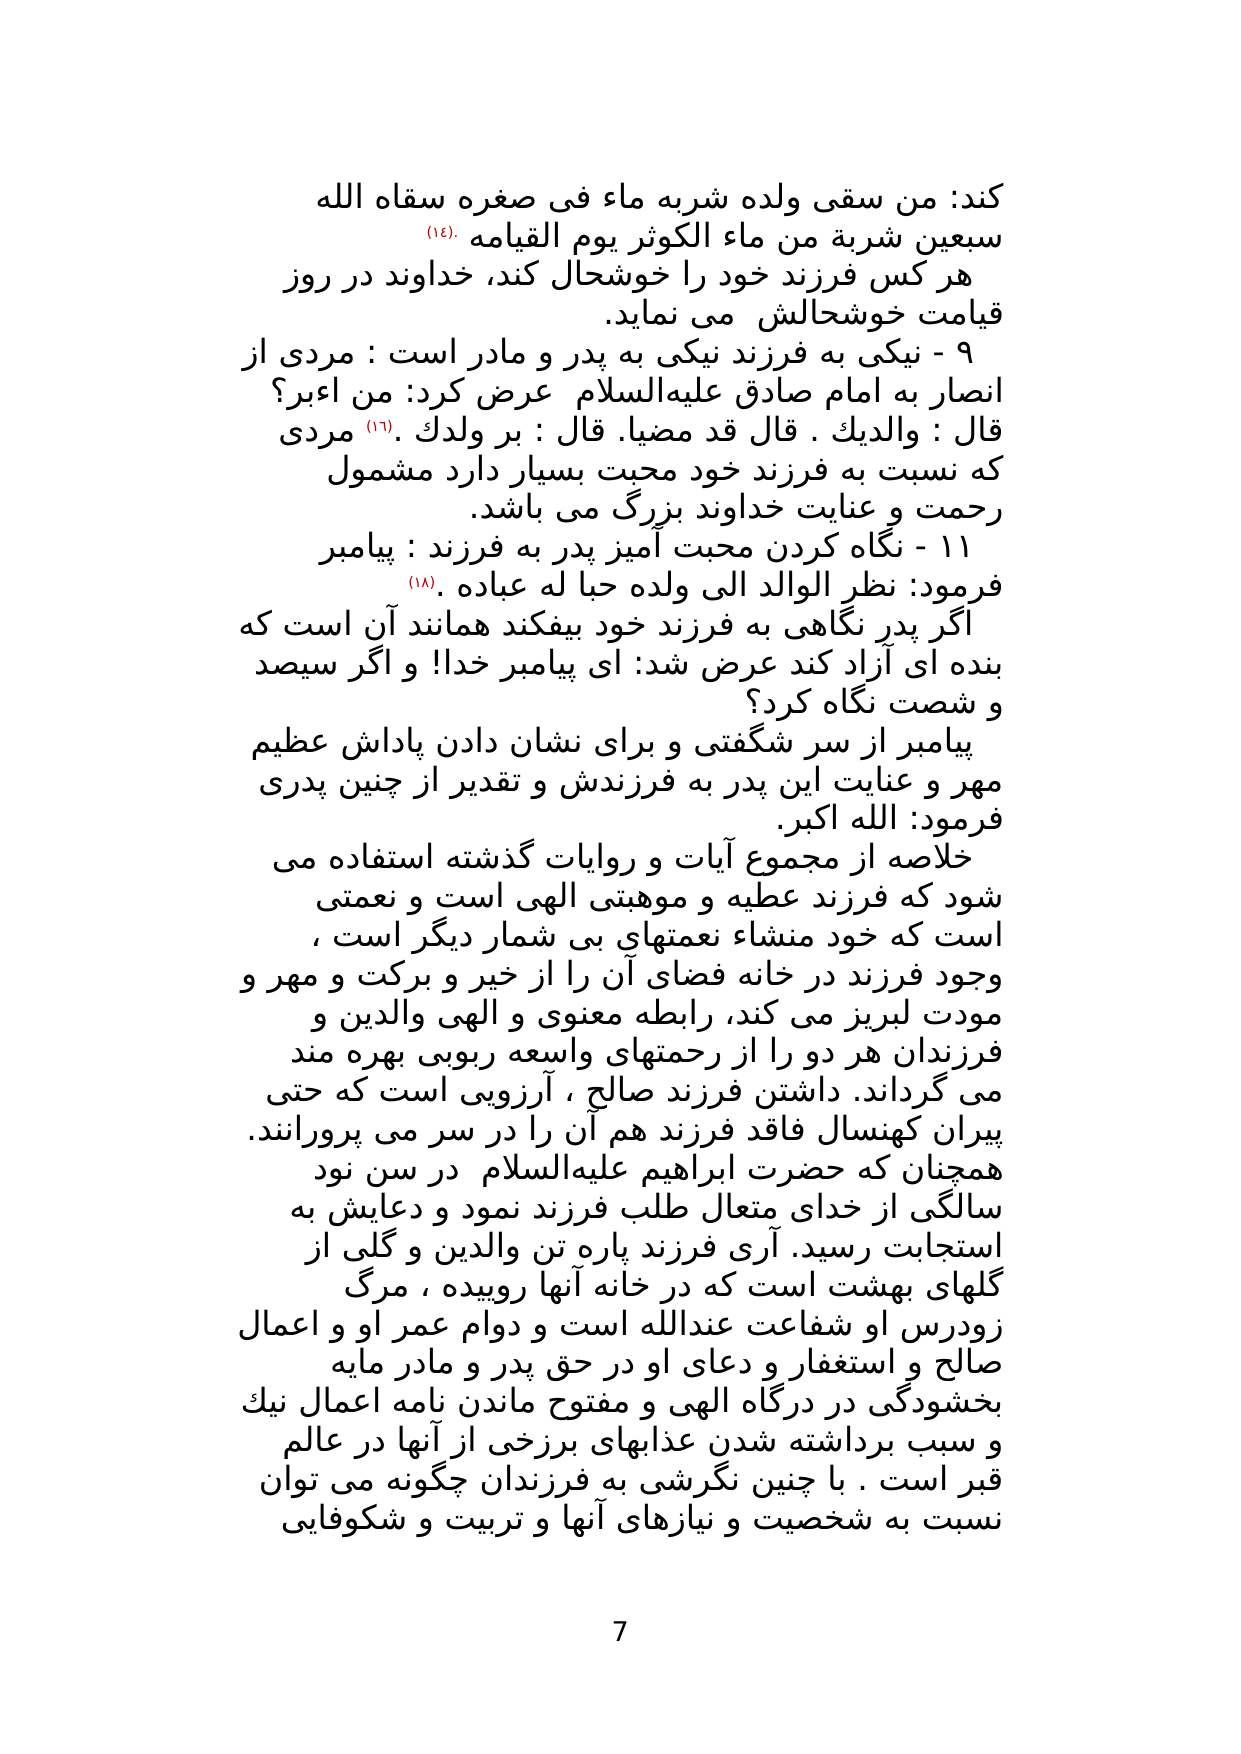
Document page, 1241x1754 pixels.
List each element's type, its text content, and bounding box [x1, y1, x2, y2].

text هر كس فرزند خود را خوشحال كند، خداوند در روز قيامت خوشحالش ‍ مى نمايد. [236, 255, 1004, 333]
text ١١ - نگاه كردن محبت آميز پدر به فرزند : پيامبر فرمود: نظر الوالد الى ولده حبا له عباده .(١٨) [236, 527, 1004, 604]
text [236, 838, 1004, 1537]
text پيامبر از سر شگفتى و براى نشان دادن پاداش عظيم مهر و عنايت اين پدر به فرزندش و تقدير از چنين پدرى فرمود: الله اكبر. [236, 721, 1004, 838]
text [236, 177, 1004, 255]
text ٩ - نيكى به فرزند نيكى به پدر و مادر است : مردى از انصار به امام صادق عليه‌السلام عرض كرد: من اءبر؟ قال : والديك . قال قد مضيا. قال : بر ولدك .(١٦) مردى كه نسبت به فرزند خود محبت بسيار دارد مشمول رحمت و عنايت خداوند بزرگ مى باشد. [236, 333, 1004, 527]
text اگر پدر نگاهى به فرزند خود بيفكند همانند آن است كه بنده اى آزاد كند عرض شد: اى پيامبر خدا! و اگر سيصد و شصت نگاه كرد؟ [236, 604, 1004, 721]
